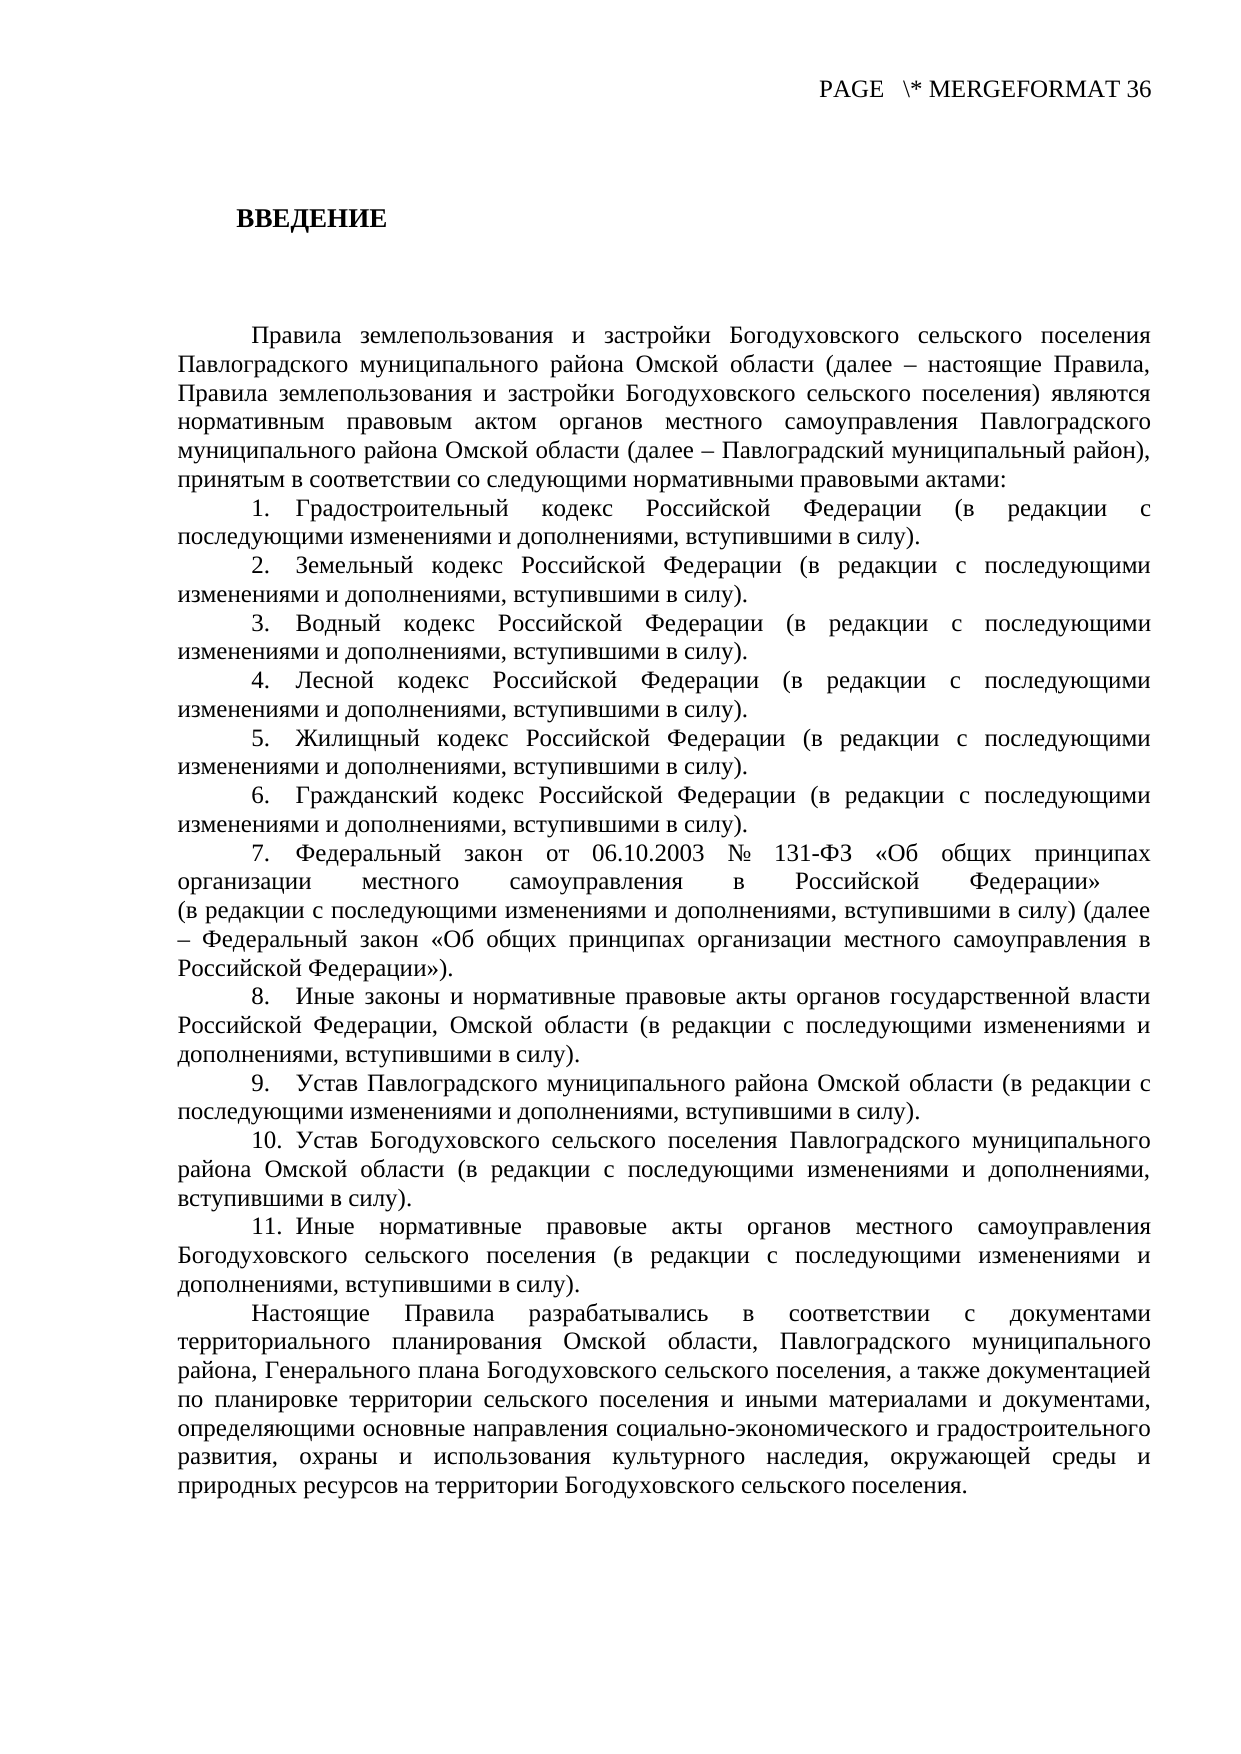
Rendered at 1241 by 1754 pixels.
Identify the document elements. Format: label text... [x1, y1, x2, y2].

text ВВЕДЕНИЕ [236, 202, 1139, 233]
text 6. Гражданский кодекс Российской Федерации (в редакции с последующими изменениями и дополнениями, вступившими в силу). [177, 780, 1152, 838]
text 8. Иные законы и нормативные правовые акты органов государственной власти Российской Федерации, Омской области (в редакции с последующими изменениями и дополнениями, вступившими в силу). [177, 981, 1152, 1068]
text Настоящие Правила разрабатывались в соответствии с документами территориального планирования Омской области, Павлоградского муниципального района, Генерального плана Богодуховского сельского поселения, а также документацией по планировке территории сельского поселения и иными материалами и документами, определяющими основные направления социально-экономического и градостроительного развития, охраны и использования культурного наследия, окружающей среды и природных ресурсов на территории Богодуховского сельского поселения. [177, 1298, 1152, 1499]
text 3. Водный кодекс Российской Федерации (в редакции с последующими изменениями и дополнениями, вступившими в силу). [177, 608, 1152, 665]
text 11. Иные нормативные правовые акты органов местного самоуправления Богодуховского сельского поселения (в редакции с последующими изменениями и дополнениями, вступившими в силу). [177, 1211, 1152, 1298]
text 9. Устав Павлоградского муниципального района Омской области (в редакции с последующими изменениями и дополнениями, вступившими в силу). [177, 1068, 1152, 1125]
text 2. Земельный кодекс Российской Федерации (в редакции с последующими изменениями и дополнениями, вступившими в силу). [177, 550, 1152, 608]
text Правила землепользования и застройки Богодуховского сельского поселения Павлоградского муниципального района Омской области (далее – настоящие Правила, Правила землепользования и застройки Богодуховского сельского поселения) являются нормативным правовым актом органов местного самоуправления Павлоградского муниципального района Омской области (далее – Павлоградский муниципальный район), принятым в соответствии со следующими нормативными правовыми актами: [177, 320, 1152, 493]
text 4. Лесной кодекс Российской Федерации (в редакции с последующими изменениями и дополнениями, вступившими в силу). [177, 665, 1152, 723]
text 7. Федеральный закон от 06.10.2003 № 131-ФЗ «Об общих принципах организации местного самоуправления в Российской Федерации» (в редакции с последующими изменениями и дополнениями, вступившими в силу) (далее – Федеральный закон «Об общих принципах организации местного самоуправления в Российской Федерации»). [177, 838, 1152, 981]
text 10. Устав Богодуховского сельского поселения Павлоградского муниципального района Омской области (в редакции с последующими изменениями и дополнениями, вступившими в силу). [177, 1125, 1152, 1211]
text 1. Градостроительный кодекс Российской Федерации (в редакции с последующими изменениями и дополнениями, вступившими в силу). [177, 493, 1152, 550]
text 5. Жилищный кодекс Российской Федерации (в редакции с последующими изменениями и дополнениями, вступившими в силу). [177, 723, 1152, 780]
